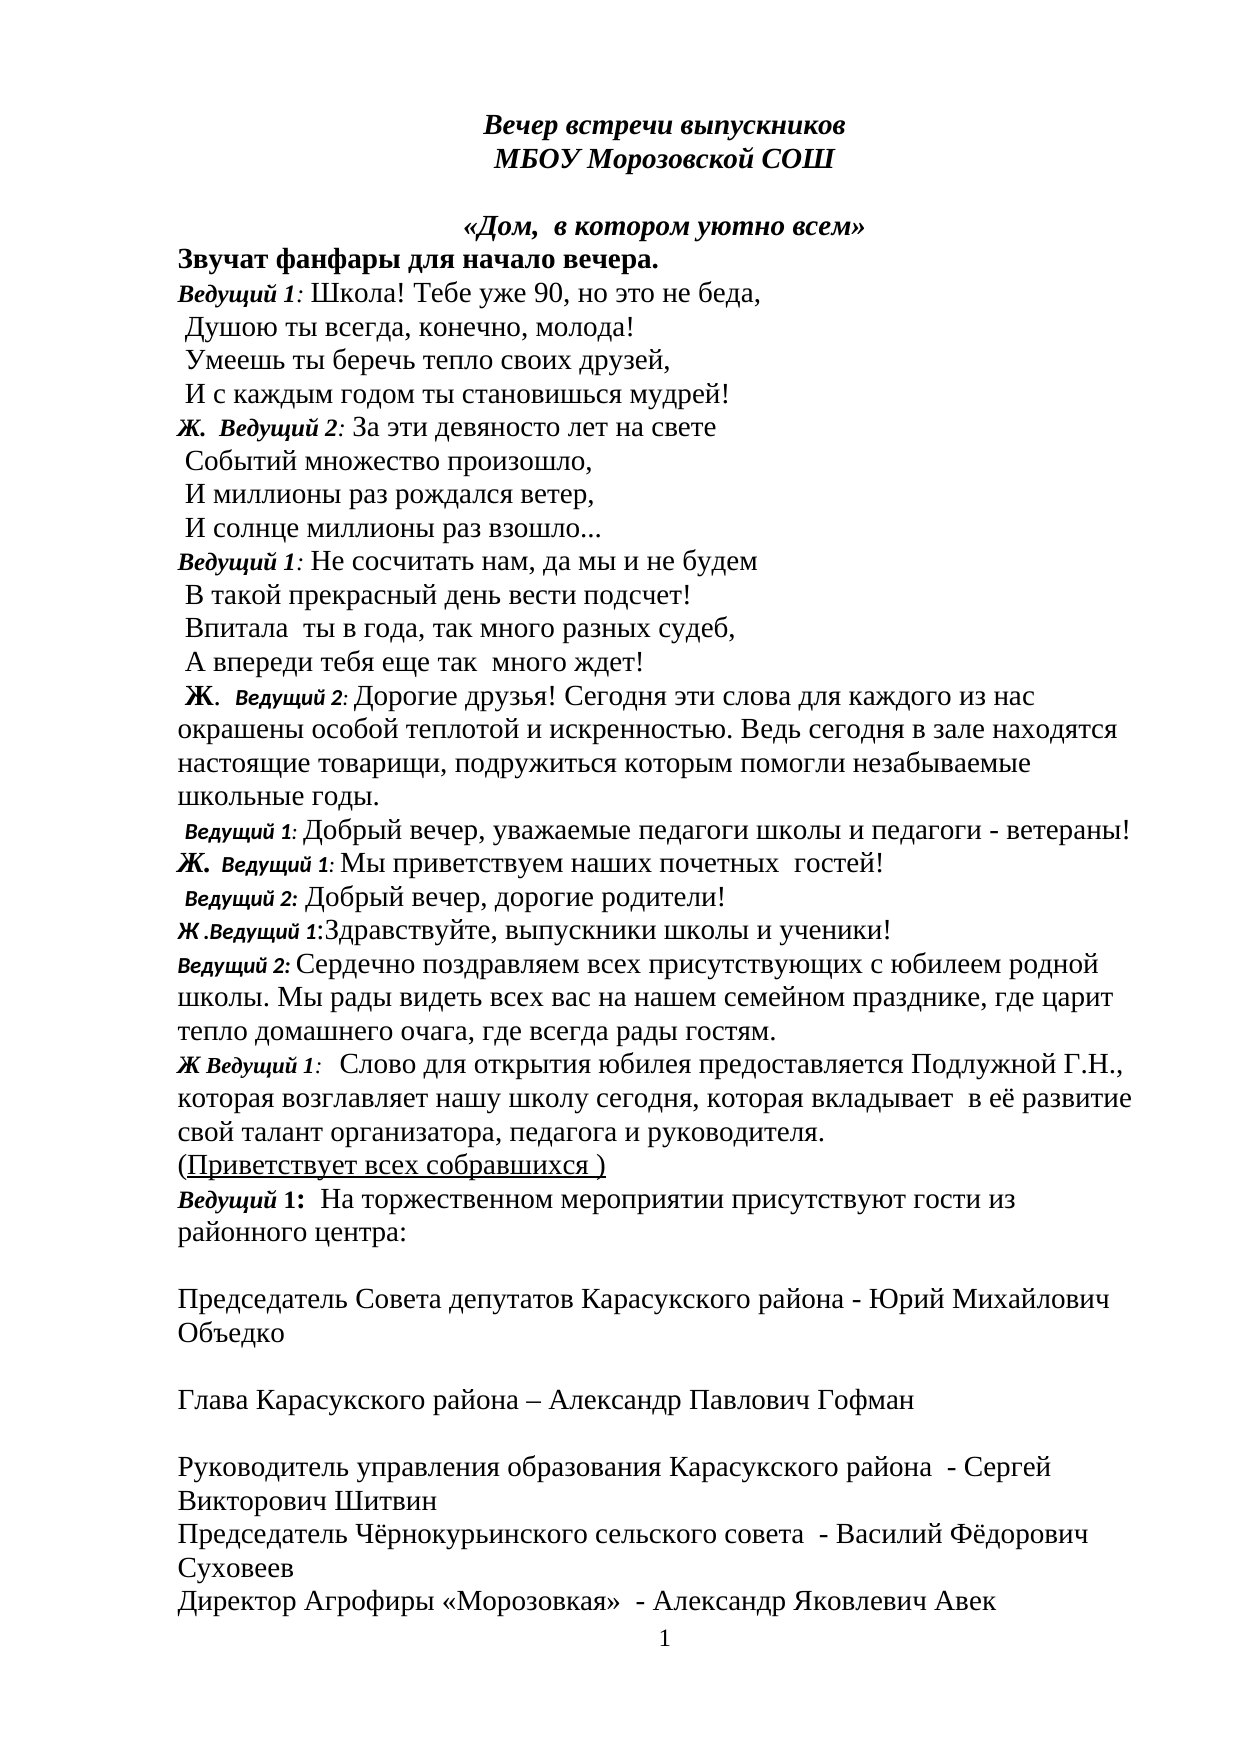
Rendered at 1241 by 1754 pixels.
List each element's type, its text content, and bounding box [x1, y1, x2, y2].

text Ж. Ведущий 2: Дорогие друзья! Сегодня эти слова для каждого из нас окрашены особой теплотой и искренностью. Ведь сегодня в зале находятся настоящие товарищи, подружиться которым помогли незабываемые школьные годы. [177, 678, 1152, 812]
text «Дом, в котором уютно всем» [177, 208, 1152, 242]
text Ведущий 1: Школа! Тебе уже 90, но это не беда, [177, 275, 1152, 309]
text Директор Агрофиры «Морозовкая» - Александр Яковлевич Авек [177, 1583, 1152, 1617]
text И миллионы раз рождался ветер, [177, 476, 1152, 510]
text Ж. Ведущий 1: Мы приветствуем наших почетных гостей! [177, 845, 1152, 879]
text Ведущий 1: Не сосчитать нам, да мы и не будем [177, 543, 1152, 577]
text Ведущий 2: Добрый вечер, дорогие родители! [177, 879, 1152, 912]
text Глава Карасукского района – Александр Павлович Гофман [177, 1382, 1152, 1416]
text А впереди тебя еще так много ждет! [177, 644, 1152, 678]
text Звучат фанфары для начало вечера. [177, 242, 1152, 275]
text Событий множество произошло, [177, 443, 1152, 476]
text Душою ты всегда, конечно, молода! [177, 309, 1152, 342]
text Ж .Ведущий 1:Здравствуйте, выпускники школы и ученики! [177, 912, 1152, 946]
text И солнце миллионы раз взошло... [177, 510, 1152, 543]
text Руководитель управления образования Карасукского района - Сергей Викторович Шитвин [177, 1449, 1152, 1516]
text Умеешь ты беречь тепло своих друзей, [177, 342, 1152, 376]
text Вечер встречи выпускников [177, 107, 1152, 141]
text Председатель Чёрнокурьинского сельского совета - Василий Фёдорович Суховеев [177, 1516, 1152, 1583]
text Ведущий 2: Сердечно поздравляем всех присутствующих с юбилеем родной школы. Мы рады видеть всех вас на нашем семейном празднике, где царит тепло домашнего очага, где всегда рады гостям. [177, 946, 1152, 1047]
text Ведущий 1: На торжественном мероприятии присутствуют гости из районного центра: [177, 1181, 1152, 1248]
text Ж. Ведущий 2: За эти девяносто лет на свете [177, 409, 1152, 443]
text И с каждым годом ты становишься мудрей! [177, 376, 1152, 409]
text Председатель Совета депутатов Карасукского района - Юрий Михайлович Объедко [177, 1281, 1152, 1348]
text В такой прекрасный день вести подсчет! [177, 577, 1152, 611]
text (Приветствует всех собравшихся ) [177, 1147, 1152, 1181]
text МБОУ Морозовской СОШ [177, 141, 1152, 174]
text Ж Ведущий 1: Слово для открытия юбилея предоставляется Подлужной Г.Н., которая возглавляет нашу школу сегодня, которая вкладывает в её развитие свой талант организатора, педагога и руководителя. [177, 1047, 1152, 1147]
text Ведущий 1: Добрый вечер, уважаемые педагоги школы и педагоги - ветераны! [177, 812, 1152, 845]
text Впитала ты в года, так много разных судеб, [177, 611, 1152, 644]
